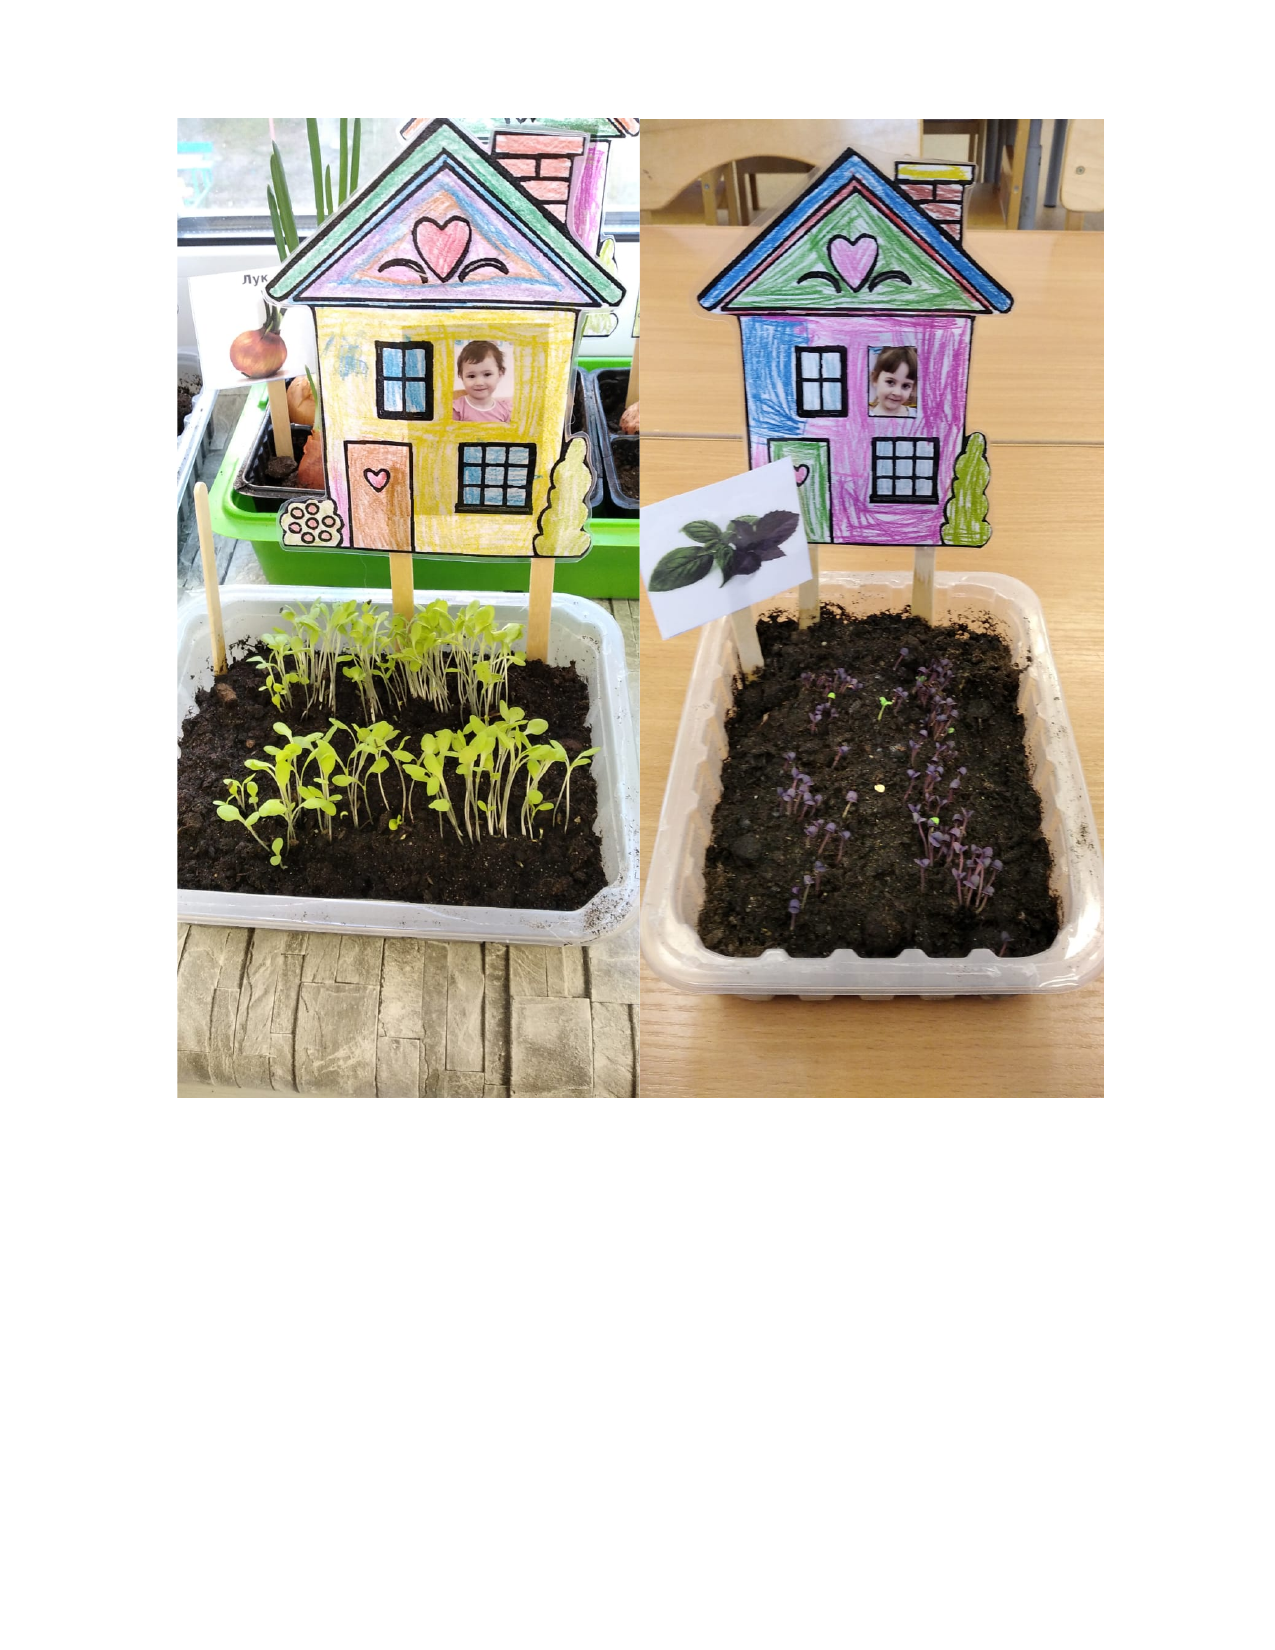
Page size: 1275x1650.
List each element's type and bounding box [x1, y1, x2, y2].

picture [177, 118, 1104, 1098]
